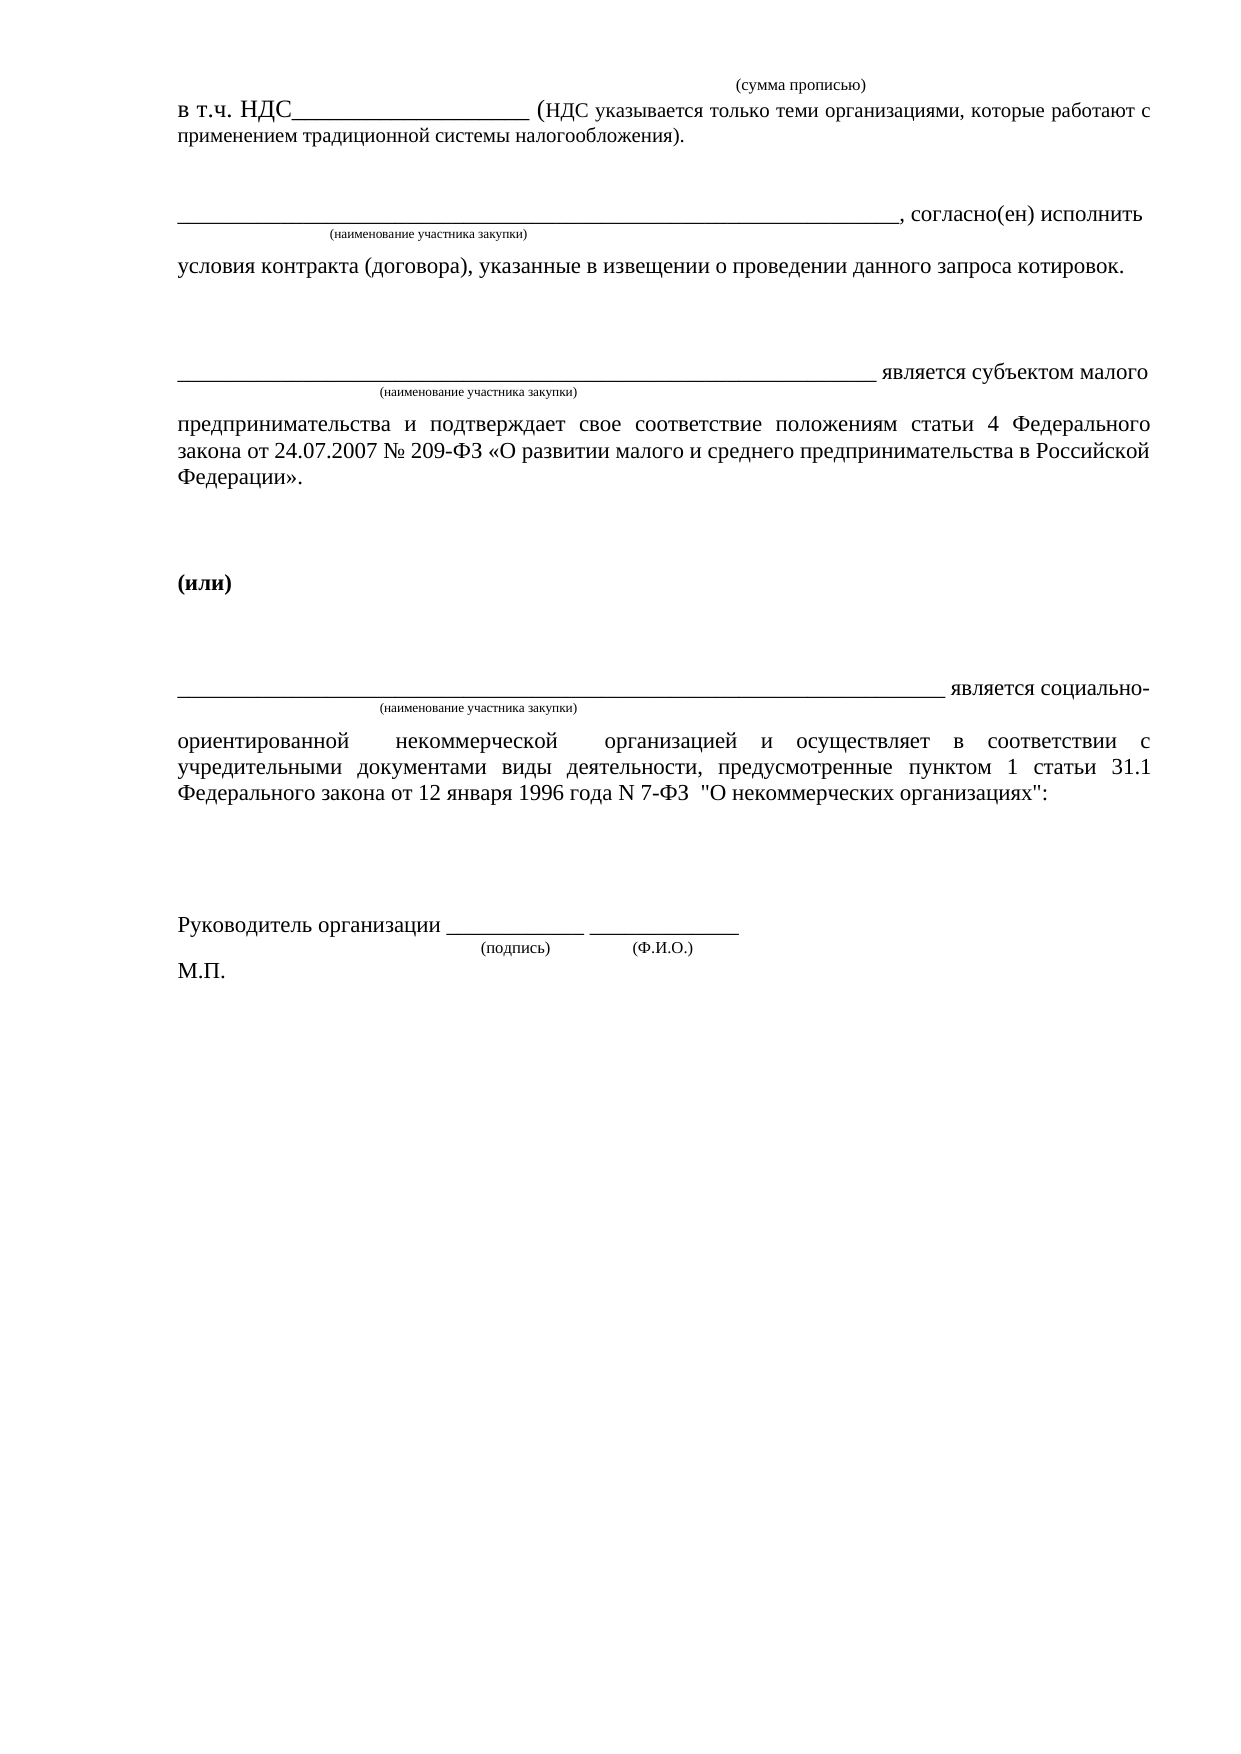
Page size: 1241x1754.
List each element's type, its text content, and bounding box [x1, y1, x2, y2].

text (наименование участника закупки) [177, 384, 1152, 410]
text в т.ч. НДС___________________ (НДС указывается только теми организациями, которые работают с применением традиционной системы налогообложения). [177, 94, 1152, 147]
text предпринимательства и подтверждает свое соответствие положениям статьи 4 Федерального закона от 24.07.2007 № 209-ФЗ «О развитии малого и среднего предпринимательства в Российской Федерации». [177, 410, 1152, 489]
text условия контракта (договора), указанные в извещении о проведении данного запроса котировок. [177, 252, 1152, 279]
text М.П. [177, 957, 1152, 983]
text (наименование участника закупки) [177, 700, 1152, 727]
text (сумма прописью) [177, 75, 1152, 94]
text (или) [177, 568, 1152, 595]
text _____________________________________________________________ является субъектом малого [177, 358, 1152, 384]
text Руководитель организации ____________ _____________ [177, 911, 1152, 937]
text (подпись) (Ф.И.О.) [177, 937, 1152, 957]
text ___________________________________________________________________ является социально- [177, 674, 1152, 700]
text (наименование участника закупки) [177, 226, 1152, 252]
text _______________________________________________________________, согласно(ен) исполнить [177, 199, 1152, 226]
text ориентированной некоммерческой организацией и осуществляет в соответствии с учредительными документами виды деятельности, предусмотренные пунктом 1 статьи 31.1 Федерального закона от 12 января 1996 года N 7-ФЗ "О некоммерческих организациях": [177, 727, 1152, 806]
